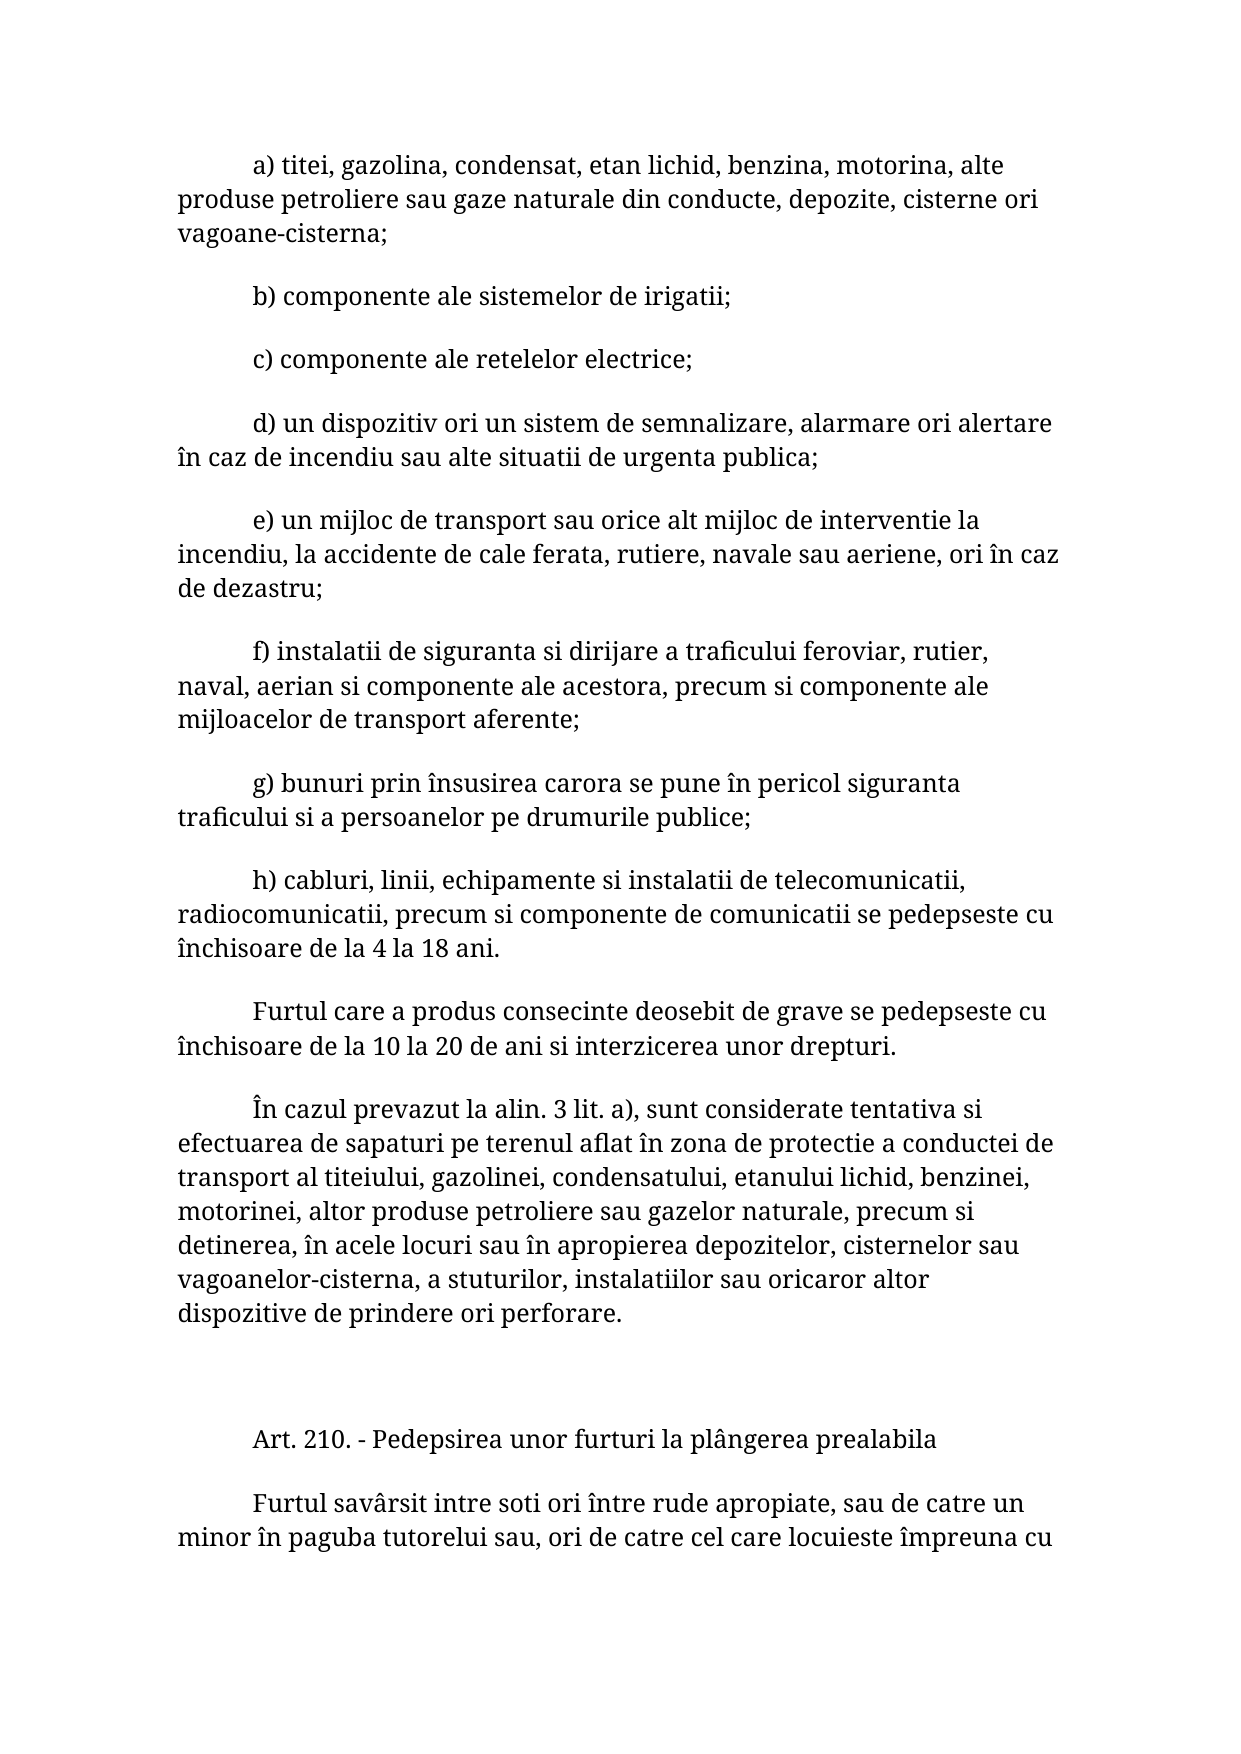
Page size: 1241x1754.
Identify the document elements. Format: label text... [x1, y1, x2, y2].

text h) cabluri, linii, echipamente si instalatii de telecomunicatii, radiocomunicatii, precum si componente de comunicatii se pedepseste cu închisoare de la 4 la 18 ani. [177, 863, 1063, 965]
text b) componente ale sistemelor de irigatii; [177, 279, 1063, 313]
text Art. 210. - Pedepsirea unor furturi la plângerea prealabila [177, 1422, 1063, 1456]
text În cazul prevazut la alin. 3 lit. a), sunt considerate tentativa si efectuarea de sapaturi pe terenul aflat în zona de protectie a conductei de transport al titeiului, gazolinei, condensatului, etanului lichid, benzinei, motorinei, altor produse petroliere sau gazelor naturale, precum si detinerea, în acele locuri sau în apropierea depozitelor, cisternelor sau vagoanelor-cisterna, a stuturilor, instalatiilor sau oricaror altor dispozitive de prindere ori perforare. [177, 1091, 1063, 1330]
text c) componente ale retelelor electrice; [177, 342, 1063, 376]
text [177, 1485, 1063, 1553]
text a) titei, gazolina, condensat, etan lichid, benzina, motorina, alte produse petroliere sau gaze naturale din conducte, depozite, cisterne ori vagoane-cisterna; [177, 148, 1063, 250]
text e) un mijloc de transport sau orice alt mijloc de interventie la incendiu, la accidente de cale ferata, rutiere, navale sau aeriene, ori în caz de dezastru; [177, 503, 1063, 605]
text Furtul care a produs consecinte deosebit de grave se pedepseste cu închisoare de la 10 la 20 de ani si interzicerea unor drepturi. [177, 994, 1063, 1062]
text f) instalatii de siguranta si dirijare a traficului feroviar, rutier, naval, aerian si componente ale acestora, precum si componente ale mijloacelor de transport aferente; [177, 634, 1063, 736]
text g) bunuri prin însusirea carora se pune în pericol siguranta traficului si a persoanelor pe drumurile publice; [177, 765, 1063, 833]
text d) un dispozitiv ori un sistem de semnalizare, alarmare ori alertare în caz de incendiu sau alte situatii de urgenta publica; [177, 405, 1063, 473]
